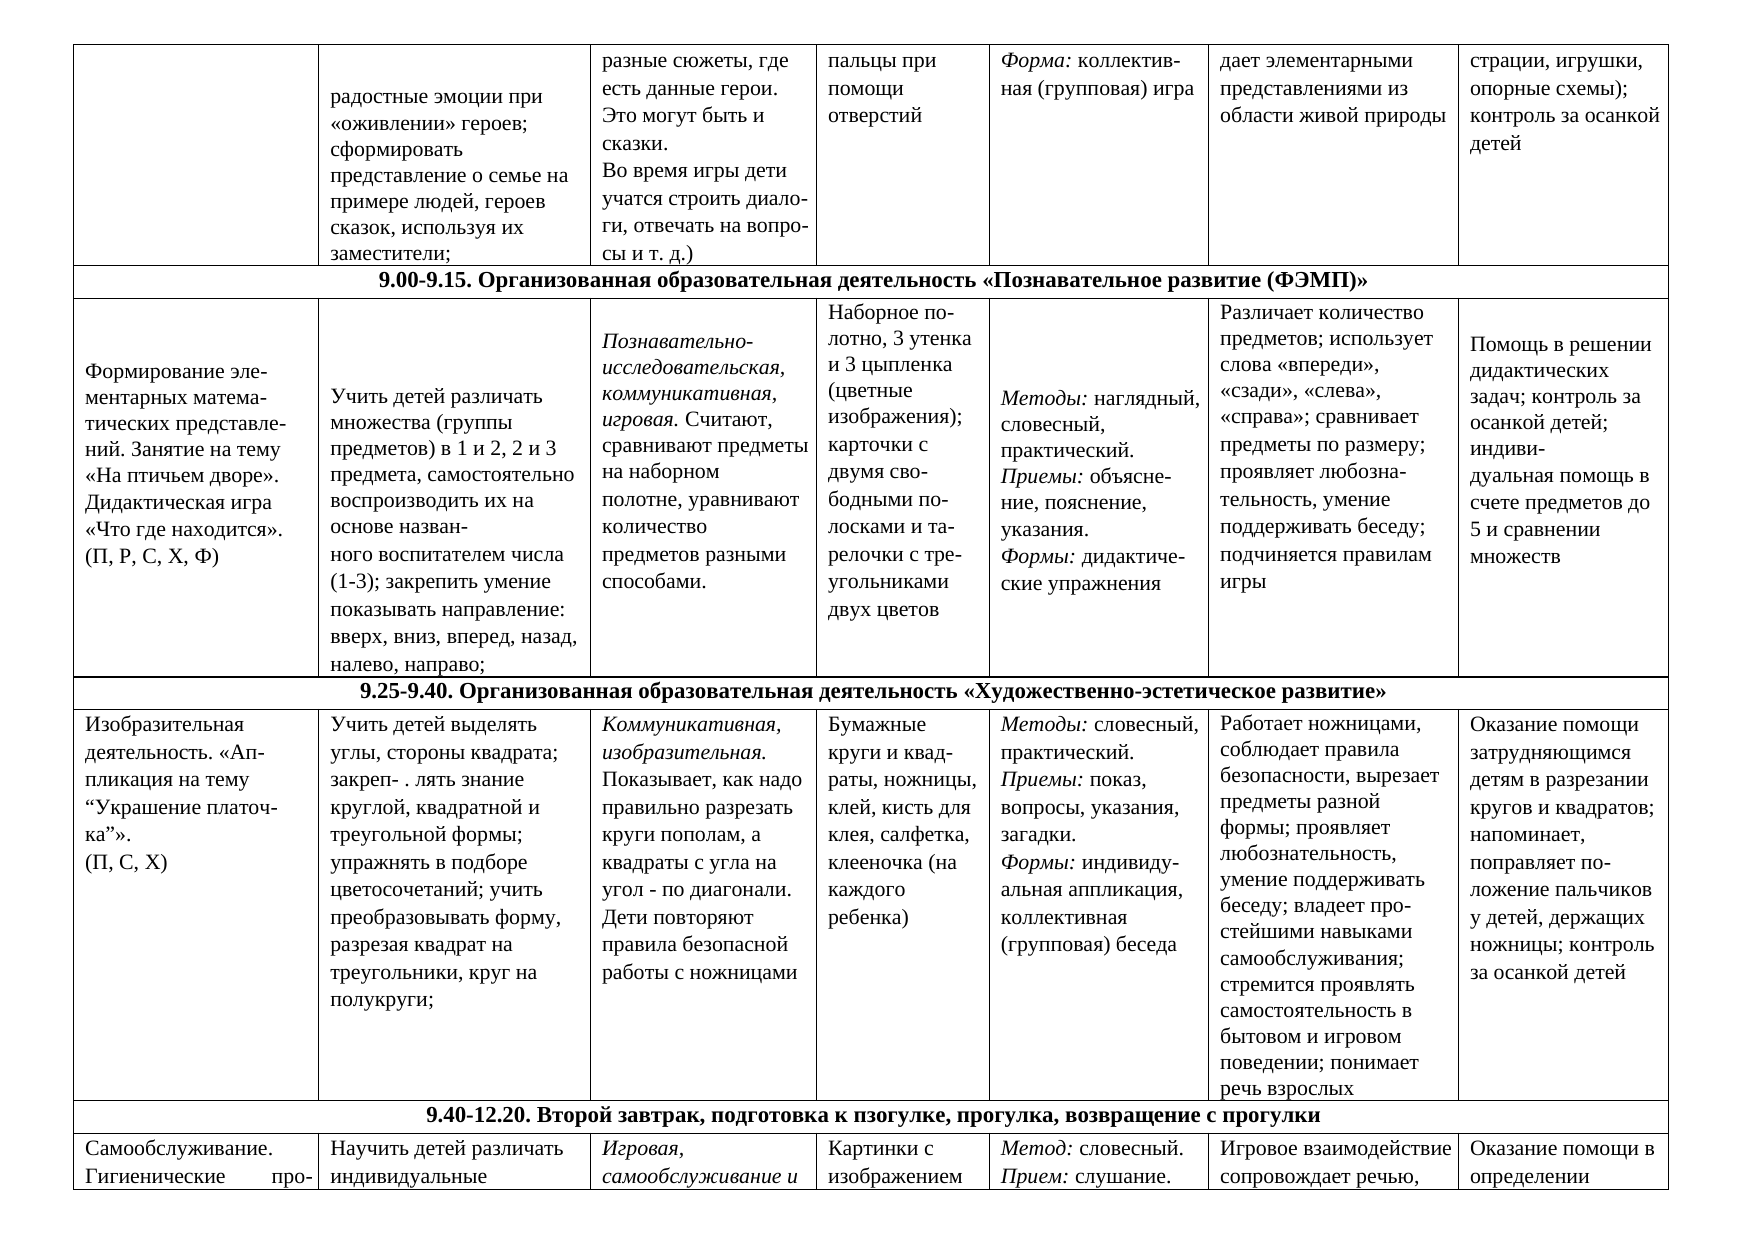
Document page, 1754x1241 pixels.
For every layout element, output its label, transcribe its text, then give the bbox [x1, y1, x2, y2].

table_cell 9.00-9.15. Организованная образовательная деятельность «Познавательное развитие (ФЭМП)» [74, 266, 1668, 298]
table_cell Бумажные круги и квадраты, ножницы, клей, кисть для клея, салфетка, клееночка (на каждого ребенка) [817, 710, 989, 1100]
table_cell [591, 1134, 816, 1189]
table_cell Различает количество предметов; использует слова «впереди», «сзади», «слева», «справа»; сравнивает предметы по размеру; проявляет любознательность, умение поддерживать беседу; подчиняется правилам игры [1209, 299, 1458, 676]
table_cell Методы: словесный, практический. Приемы: показ, вопросы, указания, загадки. Формы: индивидуальная аппликация, коллективная (групповая) беседа [990, 710, 1208, 1100]
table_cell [1209, 45, 1458, 265]
table_cell Учить детей различать множества (группы предметов) в 1 и 2, 2 и 3 предмета, самостоятельно воспроизводить их на основе назван- ного воспитателем числа (1-3); закрепить умение показывать направление: вверх, вниз, вперед, назад, налево, направо; [319, 299, 590, 676]
table_cell Коммуникативная, изобразительная. Показывает, как надо правильно разрезать круги пополам, а квадраты с угла на угол - по диагонали. Дети повторяют правила безопасной работы с ножницами [591, 710, 816, 1100]
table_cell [1459, 1134, 1668, 1189]
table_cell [1459, 45, 1668, 265]
table_cell Наборное полотно, 3 утенка и 3 цыпленка (цветные изображения); карточки с двумя свободными полосками и тарелочки с треугольниками двух цветов [817, 299, 989, 676]
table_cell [319, 1134, 590, 1189]
table_cell Оказание помощи затрудняющимся детям в разрезании кругов и квадратов; напоминает, поправляет положение пальчиков у детей, держащих ножницы; контроль за осанкой детей [1459, 710, 1668, 1100]
table_cell Работает ножницами, соблюдает правила безопасности, вырезает предметы разной формы; проявляет любознательность, умение поддерживать беседу; владеет простейшими навыками самообслуживания; стремится проявлять самостоятельность в бытовом и игровом поведении; понимает речь взрослых [1209, 710, 1458, 1100]
table_cell Методы: наглядный, словесный, практический. Приемы: объяснение, пояснение, указания. Формы: дидактические упражнения [990, 299, 1208, 676]
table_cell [817, 1134, 989, 1189]
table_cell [990, 1134, 1208, 1189]
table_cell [990, 45, 1208, 265]
table_cell Изобразительная деятельность. «Аппликация на тему “Украшение платочка”». (П, С, X) [74, 710, 318, 1100]
table_cell Познавательно-исследовательская, коммуникативная, игровая. Считают, сравнивают предметы на наборном полотне, уравнивают количество предметов разными способами. [591, 299, 816, 676]
table_cell 9.25-9.40. Организованная образовательная деятельность «Художественно-эстетическое развитие» [74, 678, 1668, 709]
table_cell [1209, 1134, 1458, 1189]
table_cell Формирование элементарных математических представлений. Занятие на тему «На птичьем дворе». Дидактическая игра «Что где находится». (П, Р, С, X, Ф) [74, 299, 318, 676]
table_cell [591, 45, 816, 265]
table_cell 9.40-12.20. Второй завтрак, подготовка к пзогулке, прогулка, возвращение с прогулки [74, 1101, 1668, 1133]
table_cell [74, 1134, 318, 1189]
table_cell Помощь в решении дидактических задач; контроль за осанкой детей; индиви- дуальная помощь в счете предметов до 5 и сравнении множеств [1459, 299, 1668, 676]
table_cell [817, 45, 989, 265]
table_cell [319, 45, 590, 265]
table_cell Учить детей выделять углы, стороны квадрата; закреп- . лять знание круглой, квадратной и треугольной формы; упражнять в подборе цветосочетаний; учить преобразовывать форму, разрезая квадрат на треугольники, круг на полукруги; [319, 710, 590, 1100]
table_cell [74, 45, 318, 265]
